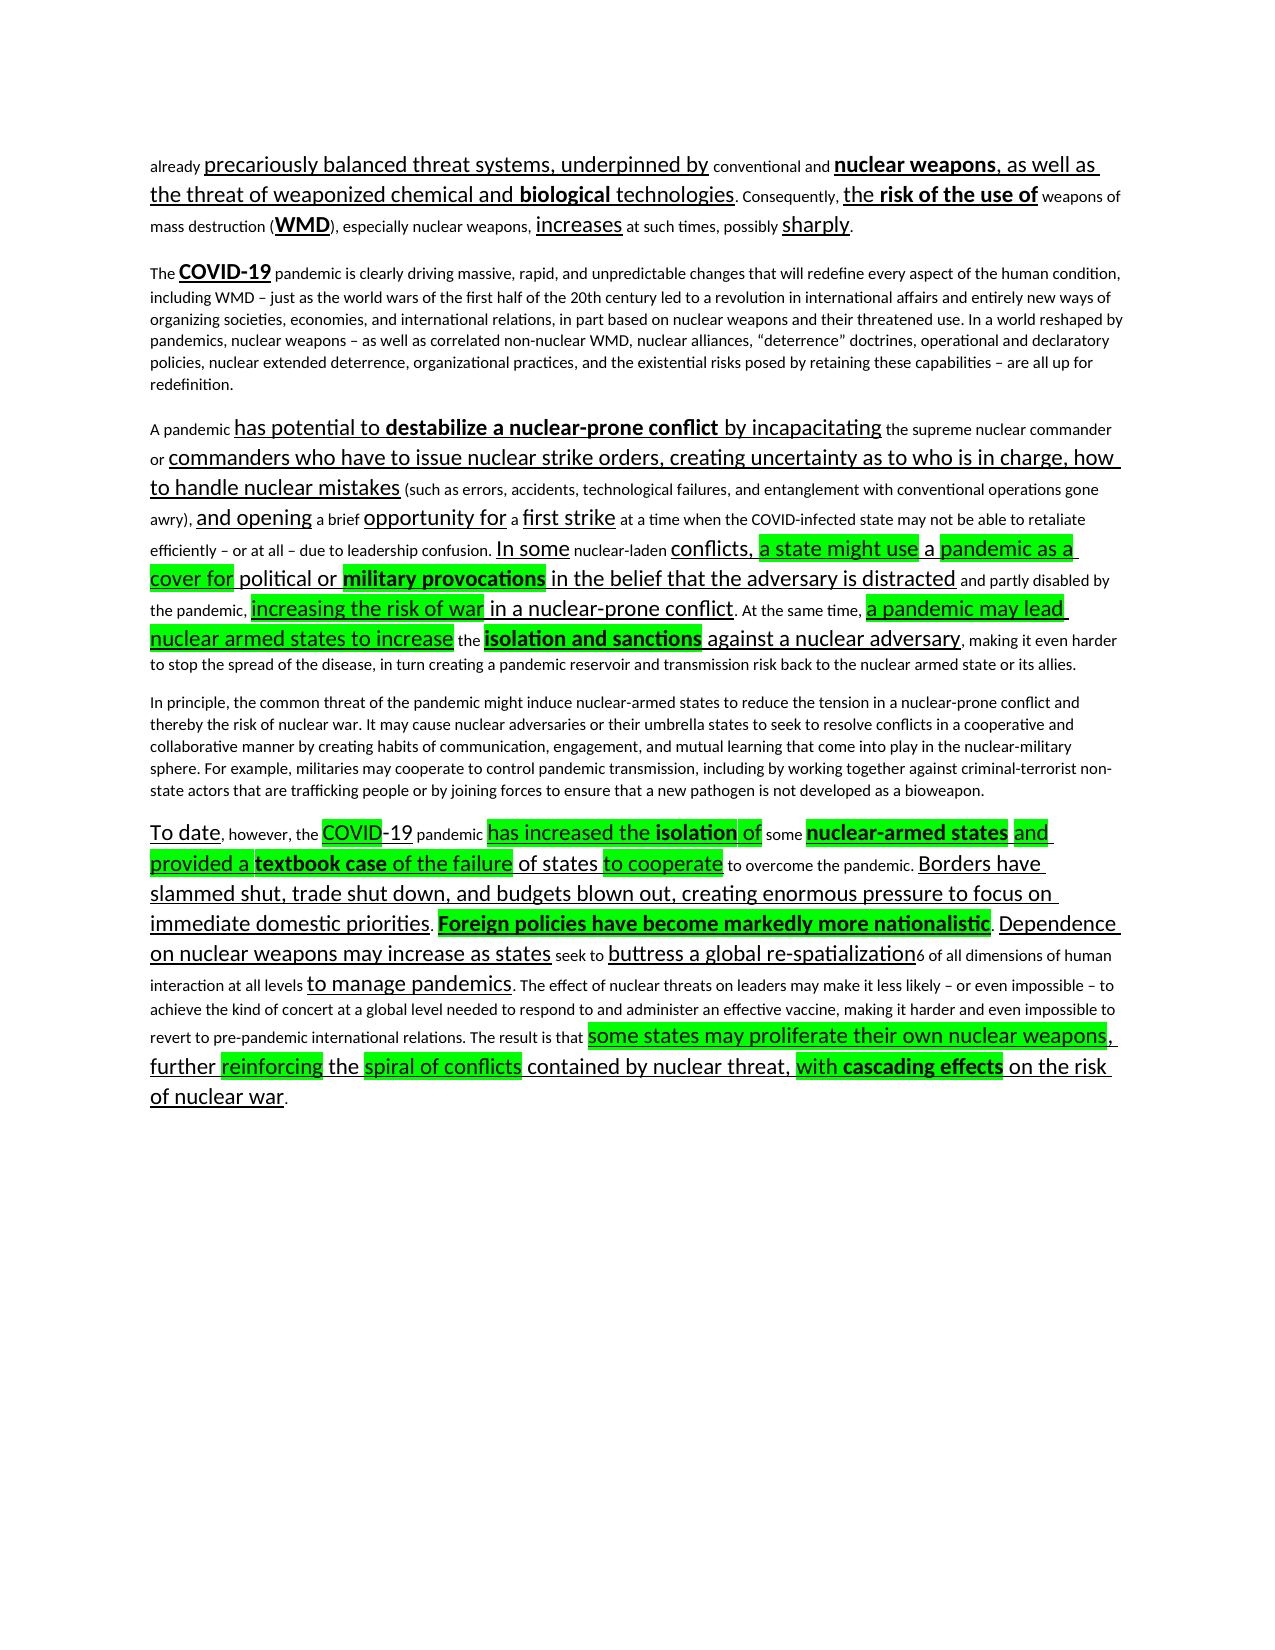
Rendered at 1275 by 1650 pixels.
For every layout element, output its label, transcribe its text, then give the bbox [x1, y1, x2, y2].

text The COVID-19 pandemic is clearly driving massive, rapid, and unpredictable changes that will redefine every aspect of the human condition, including WMD – just as the world wars of the first half of the 20th century led to a revolution in international affairs and entirely new ways of organizing societies, economies, and international relations, in part based on nuclear weapons and their threatened use. In a world reshaped by pandemics, nuclear weapons – as well as correlated non-nuclear WMD, nuclear alliances, “deterrence” doctrines, operational and declaratory policies, nuclear extended deterrence, organizational practices, and the existential risks posed by retaining these capabilities – are all up for redefinition. [150, 257, 1125, 395]
text In principle, the common threat of the pandemic might induce nuclear-armed states to reduce the tension in a nuclear-prone conflict and thereby the risk of nuclear war. It may cause nuclear adversaries or their umbrella states to seek to resolve conflicts in a cooperative and collaborative manner by creating habits of communication, engagement, and mutual learning that come into play in the nuclear-military sphere. For example, militaries may cooperate to control pandemic transmission, including by working together against criminal-terrorist non-state actors that are trafficking people or by joining forces to ensure that a new pathogen is not developed as a bioweapon. [150, 692, 1125, 800]
text To date, however, the COVID-19 pandemic has increased the isolation of some nuclear-armed states and provided a textbook case of the failure of states to cooperate to overcome the pandemic. Borders have slammed shut, trade shut down, and budgets blown out, creating enormous pressure to focus on immediate domestic priorities. Foreign policies have become markedly more nationalistic. Dependence on nuclear weapons may increase as states seek to buttress a global re-spatialization6 of all dimensions of human interaction at all levels to manage pandemics. The effect of nuclear threats on leaders may make it less likely – or even impossible – to achieve the kind of concert at a global level needed to respond to and administer an effective vaccine, making it harder and even impossible to revert to pre-pandemic international relations. The result is that some states may proliferate their own nuclear weapons, further reinforcing the spiral of conflicts contained by nuclear threat, with cascading effects on the risk of nuclear war. [150, 818, 1125, 1110]
text A pandemic has potential to destabilize a nuclear-prone conflict by incapacitating the supreme nuclear commander or commanders who have to issue nuclear strike orders, creating uncertainty as to who is in charge, how to handle nuclear mistakes (such as errors, accidents, technological failures, and entanglement with conventional operations gone awry), and opening a brief opportunity for a first strike at a time when the COVID-infected state may not be able to retaliate efficiently – or at all – due to leadership confusion. In some nuclear-laden conflicts, a state might use a pandemic as a cover for political or military provocations in the belief that the adversary is distracted and partly disabled by the pandemic, increasing the risk of war in a nuclear-prone conflict. At the same time, a pandemic may lead nuclear armed states to increase the isolation and sanctions against a nuclear adversary, making it even harder to stop the spread of the disease, in turn creating a pandemic reservoir and transmission risk back to the nuclear armed state or its allies. [150, 413, 1125, 674]
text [150, 150, 1125, 238]
